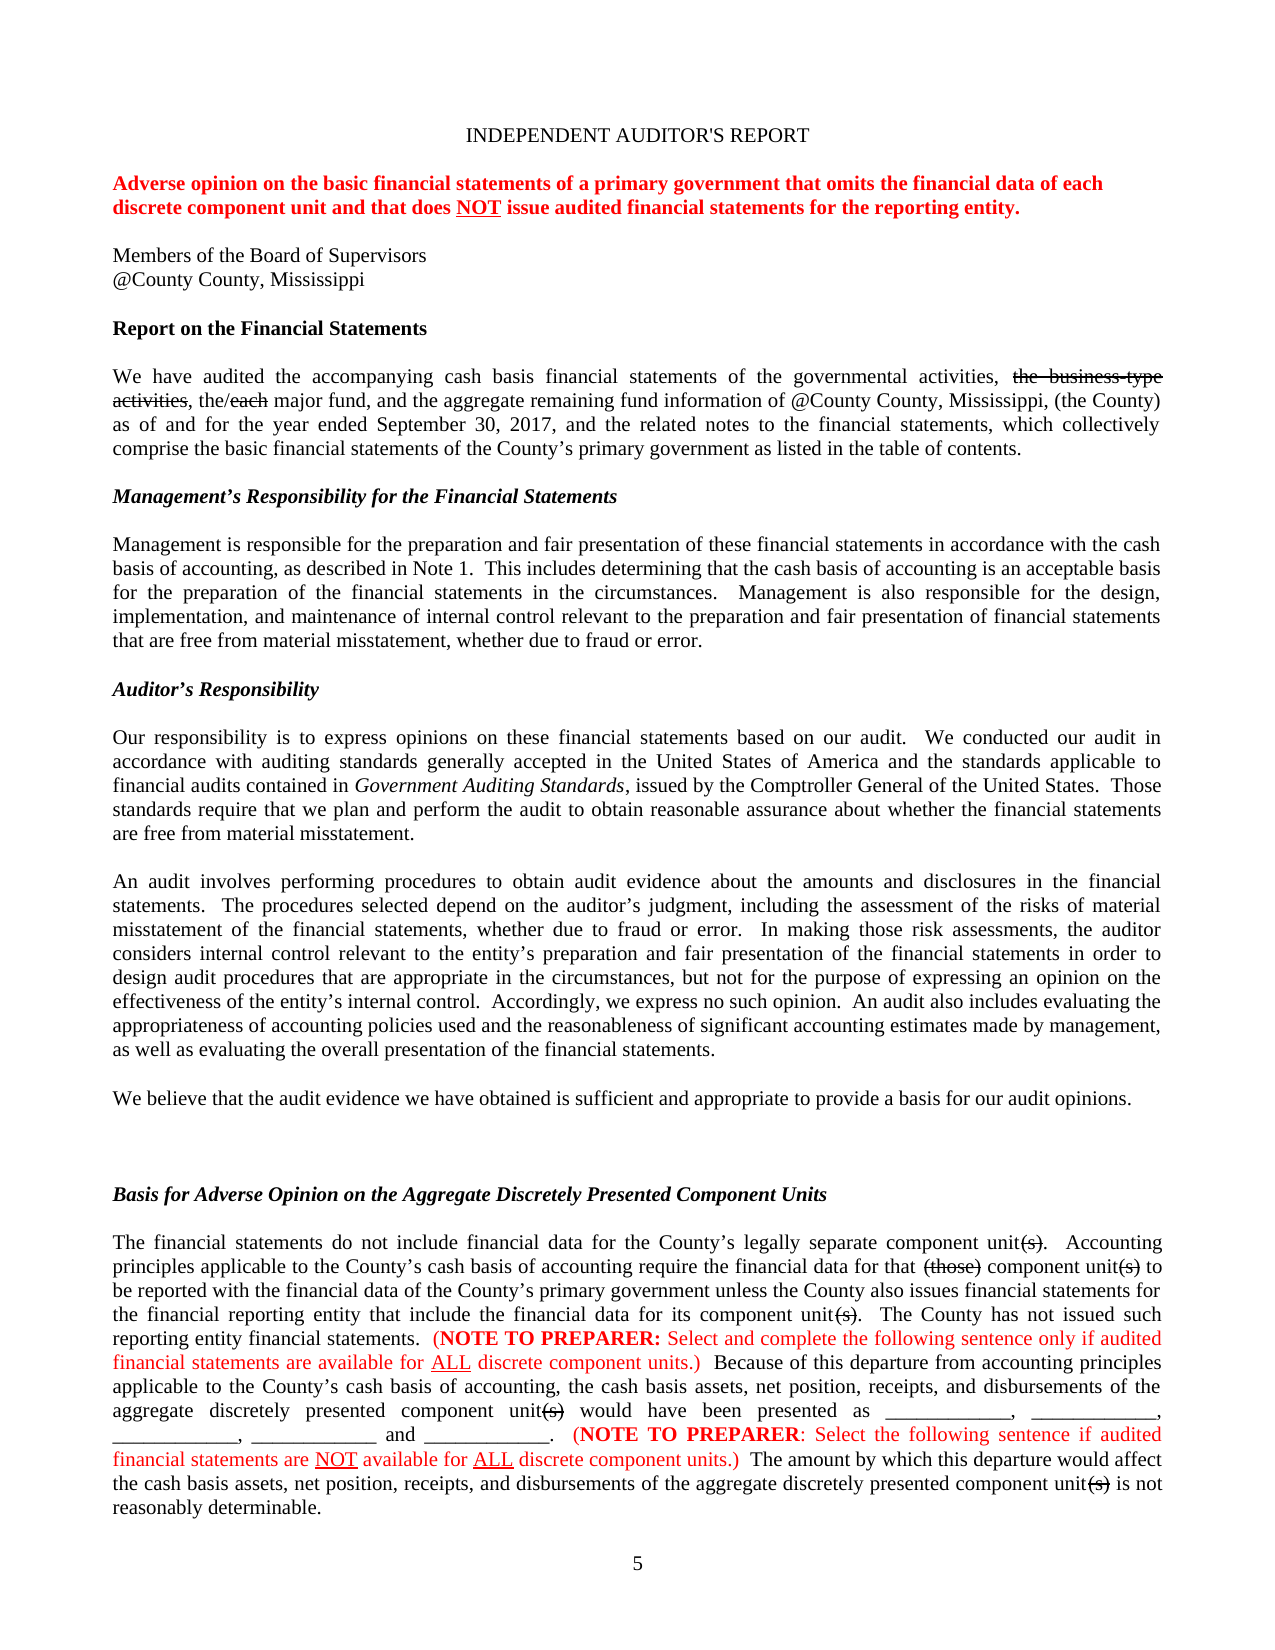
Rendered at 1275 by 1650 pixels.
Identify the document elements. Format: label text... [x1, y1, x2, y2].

text The financial statements do not include financial data for the County’s legally separate component unit(s). Accounting principles applicable to the County’s cash basis of accounting require the financial data for that (those) component unit(s) to be reported with the financial data of the County’s primary government unless the County also issues financial statements for the financial reporting entity that include the financial data for its component unit(s). The County has not issued such reporting entity financial statements. (NOTE TO PREPARER: Select and complete the following sentence only if audited financial statements are available for ALL discrete component units.) Because of this departure from accounting principles applicable to the County’s cash basis of accounting, the cash basis assets, net position, receipts, and disbursements of the aggregate discretely presented component unit(s) would have been presented as ____________, ____________, ____________, ____________ and ____________. (NOTE TO PREPARER: Select the following sentence if audited financial statements are NOT available for ALL discrete component units.) The amount by which this departure would affect the cash basis assets, net position, receipts, and disbursements of the aggregate discretely presented component unit(s) is not reasonably determinable. [112, 1230, 1162, 1519]
subtitle INDEPENDENT AUDITOR'S REPORT [112, 123, 1162, 147]
text Management’s Responsibility for the Financial Statements [112, 484, 1162, 508]
text Members of the Board of Supervisors [112, 243, 1162, 267]
text @County County, Mississippi [112, 267, 1162, 291]
text Management is responsible for the preparation and fair presentation of these financial statements in accordance with the cash basis of accounting, as described in Note 1. This includes determining that the cash basis of accounting is an acceptable basis for the preparation of the financial statements in the circumstances. Management is also responsible for the design, implementation, and maintenance of internal control relevant to the preparation and fair presentation of financial statements that are free from material misstatement, whether due to fraud or error. [112, 532, 1162, 652]
text Our responsibility is to express opinions on these financial statements based on our audit. We conducted our audit in accordance with auditing standards generally accepted in the United States of America and the standards applicable to financial audits contained in Government Auditing Standards, issued by the Comptroller General of the United States. Those standards require that we plan and perform the audit to obtain reasonable assurance about whether the financial statements are free from material misstatement. [112, 724, 1162, 845]
text We have audited the accompanying cash basis financial statements of the governmental activities, the business-type activities, the/each major fund, and the aggregate remaining fund information of @County County, Mississippi, (the County) as of and for the year ended September 30, 2017, and the related notes to the financial statements, which collectively comprise the basic financial statements of the County’s primary government as listed in the table of contents. [112, 364, 1162, 460]
text We believe that the audit evidence we have obtained is sufficient and appropriate to provide a basis for our audit opinions. [112, 1086, 1162, 1109]
text Auditor’s Responsibility [112, 676, 1162, 701]
text Basis for Adverse Opinion on the Aggregate Discretely Presented Component Units [112, 1182, 1162, 1206]
text An audit involves performing procedures to obtain audit evidence about the amounts and disclosures in the financial statements. The procedures selected depend on the auditor’s judgment, including the assessment of the risks of material misstatement of the financial statements, whether due to fraud or error. In making those risk assessments, the auditor considers internal control relevant to the entity’s preparation and fair presentation of the financial statements in order to design audit procedures that are appropriate in the circumstances, but not for the purpose of expressing an opinion on the effectiveness of the entity’s internal control. Accordingly, we express no such opinion. An audit also includes evaluating the appropriateness of accounting policies used and the reasonableness of significant accounting estimates made by management, as well as evaluating the overall presentation of the financial statements. [112, 869, 1162, 1061]
text Report on the Financial Statements [112, 316, 1162, 339]
text Adverse opinion on the basic financial statements of a primary government that omits the financial data of each discrete component unit and that does NOT issue audited financial statements for the reporting entity. [112, 171, 1162, 219]
